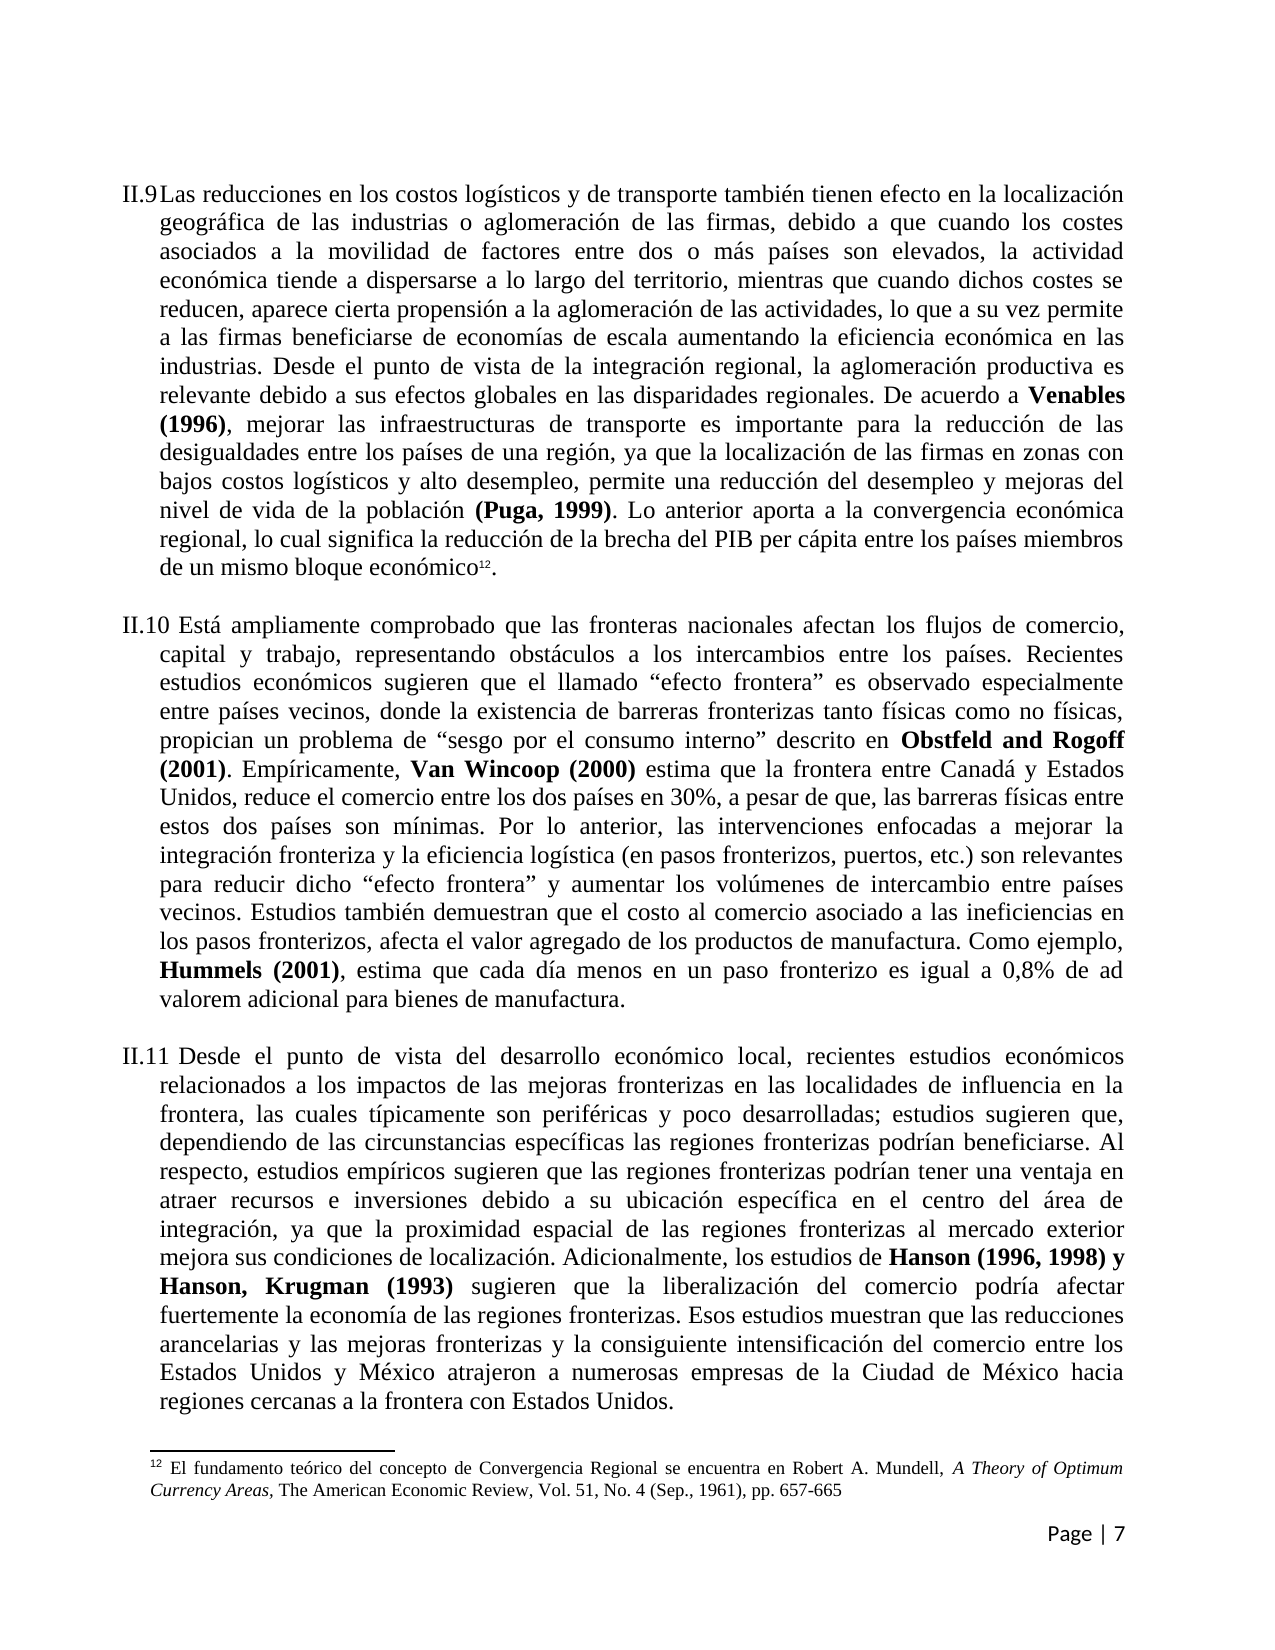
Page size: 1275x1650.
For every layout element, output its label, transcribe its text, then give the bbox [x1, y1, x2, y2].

list Desde el punto de vista del desarrollo económico local, recientes estudios económicos relacionados a los impactos de las mejoras fronterizas en las localidades de influencia en la frontera, las cuales típicamente son periféricas y poco desarrolladas; estudios sugieren que, dependiendo de las circunstancias específicas las regiones fronterizas podrían beneficiarse. Al respecto, estudios empíricos sugieren que las regiones fronterizas podrían tener una ventaja en atraer recursos e inversiones debido a su ubicación específica en el centro del área de integración, ya que la proximidad espacial de las regiones fronterizas al mercado exterior mejora sus condiciones de localización. Adicionalmente, los estudios de Hanson (1996, 1998) y Hanson, Krugman (1993) sugieren que la liberalización del comercio podría afectar fuertemente la economía de las regiones fronterizas. Esos estudios muestran que las reducciones arancelarias y las mejoras fronterizas y la consiguiente intensificación del comercio entre los Estados Unidos y México atrajeron a numerosas empresas de la Ciudad de México hacia regiones cercanas a la frontera con Estados Unidos. [122, 1041, 1125, 1415]
list Está ampliamente comprobado que las fronteras nacionales afectan los flujos de comercio, capital y trabajo, representando obstáculos a los intercambios entre los países. Recientes estudios económicos sugieren que el llamado “efecto frontera” es observado especialmente entre países vecinos, donde la existencia de barreras fronterizas tanto físicas como no físicas, propician un problema de “sesgo por el consumo interno” descrito en Obstfeld and Rogoff (2001). Empíricamente, Van Wincoop (2000) estima que la frontera entre Canadá y Estados Unidos, reduce el comercio entre los dos países en 30%, a pesar de que, las barreras físicas entre estos dos países son mínimas. Por lo anterior, las intervenciones enfocadas a mejorar la integración fronteriza y la eficiencia logística (en pasos fronterizos, puertos, etc.) son relevantes para reducir dicho “efecto frontera” y aumentar los volúmenes de intercambio entre países vecinos. Estudios también demuestran que el costo al comercio asociado a las ineficiencias en los pasos fronterizos, afecta el valor agregado de los productos de manufactura. Como ejemplo, Hummels (2001), estima que cada día menos en un paso fronterizo es igual a 0,8% de ad valorem adicional para bienes de manufactura. [122, 610, 1125, 1012]
list Las reducciones en los costos logísticos y de transporte también tienen efecto en la localización geográfica de las industrias o aglomeración de las firmas, debido a que cuando los costes asociados a la movilidad de factores entre dos o más países son elevados, la actividad económica tiende a dispersarse a lo largo del territorio, mientras que cuando dichos costes se reducen, aparece cierta propensión a la aglomeración de las actividades, lo que a su vez permite a las firmas beneficiarse de economías de escala aumentando la eficiencia económica en las industrias. Desde el punto de vista de la integración regional, la aglomeración productiva es relevante debido a sus efectos globales en las disparidades regionales. De acuerdo a Venables (1996), mejorar las infraestructuras de transporte es importante para la reducción de las desigualdades entre los países de una región, ya que la localización de las firmas en zonas con bajos costos logísticos y alto desempleo, permite una reducción del desempleo y mejoras del nivel de vida de la población (Puga, 1999). Lo anterior aporta a la convergencia económica regional, lo cual significa la reducción de la brecha del PIB per cápita entre los países miembros de un mismo bloque económico. [122, 179, 1125, 581]
